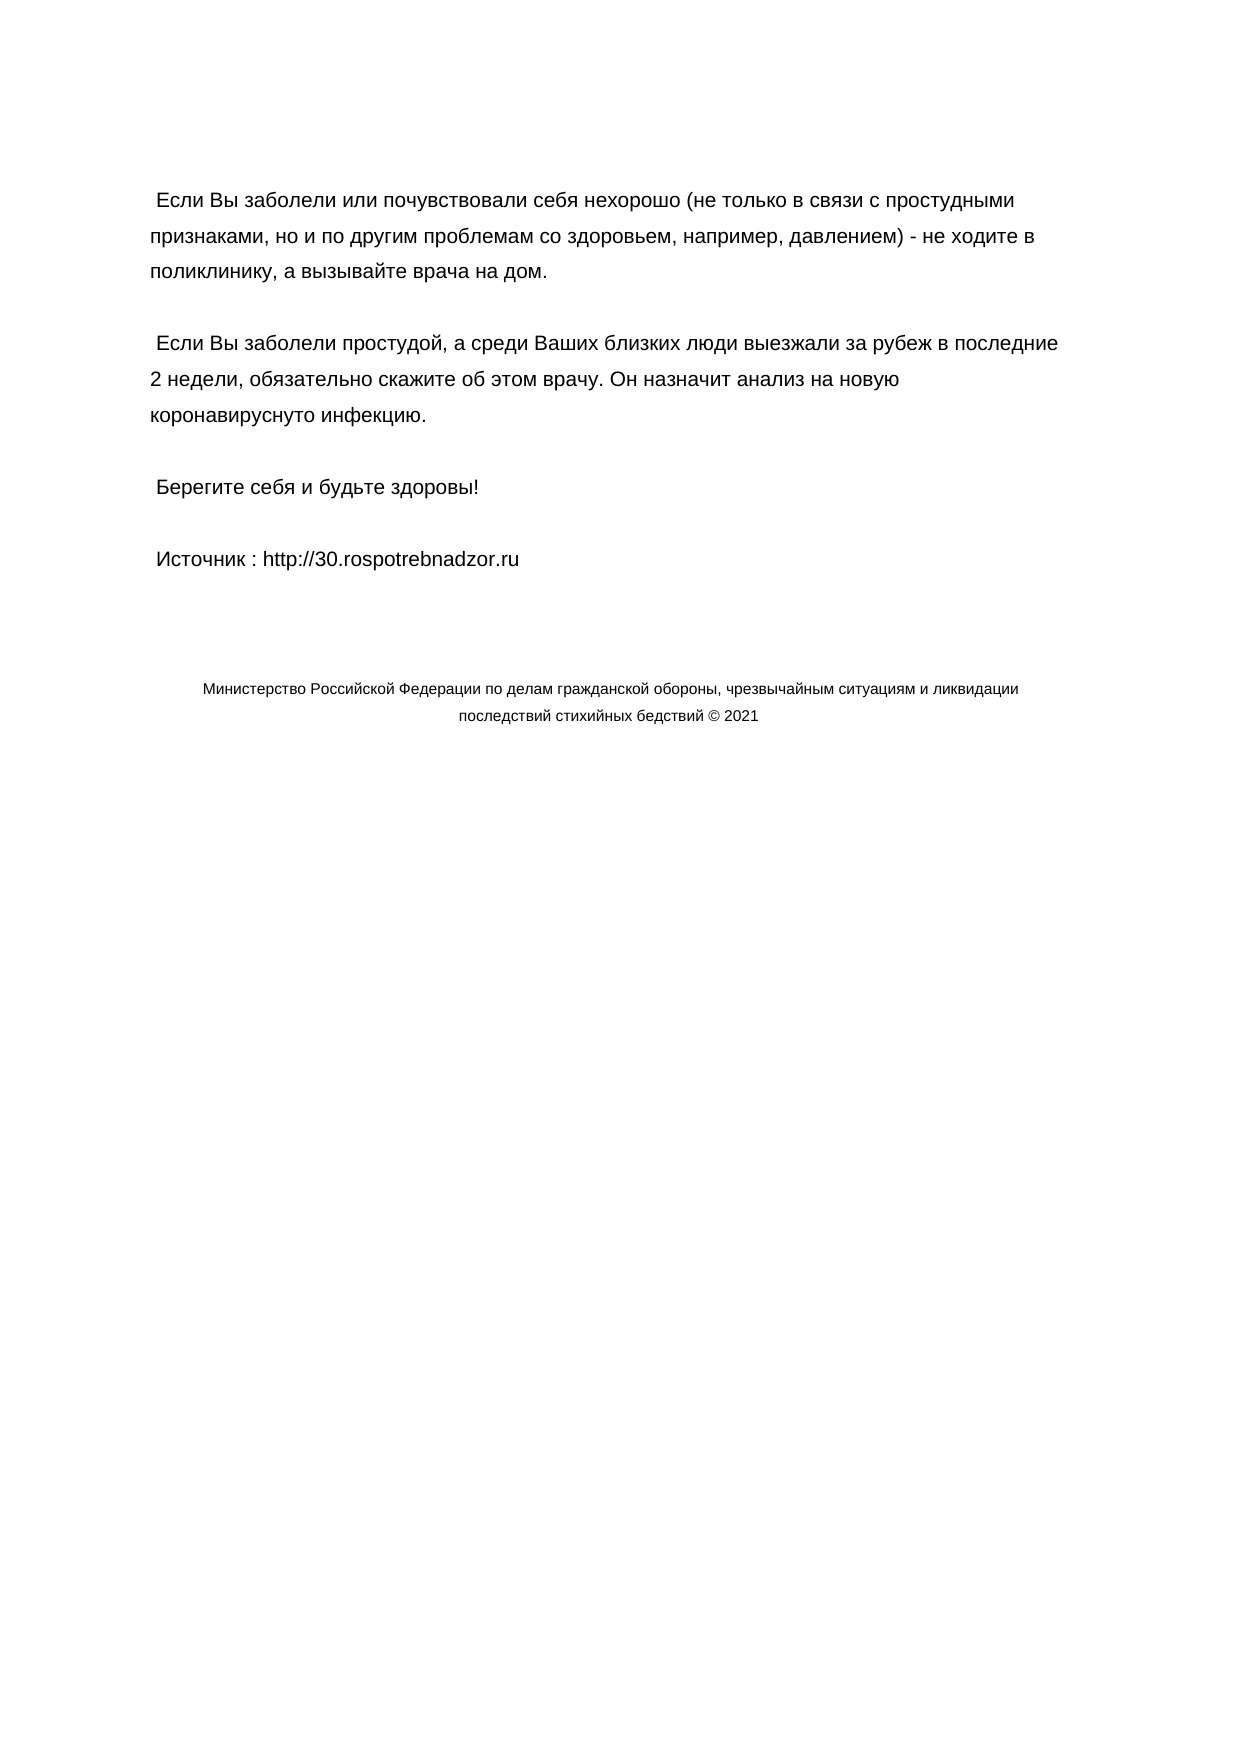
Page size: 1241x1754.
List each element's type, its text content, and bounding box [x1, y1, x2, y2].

table_cell Министерство Российской Федерации по делам гражданской обороны, чрезвычайным ситуациям и ликвидации последствий стихийных бедствий © 2021 [140, 680, 1078, 762]
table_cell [140, 150, 1078, 680]
